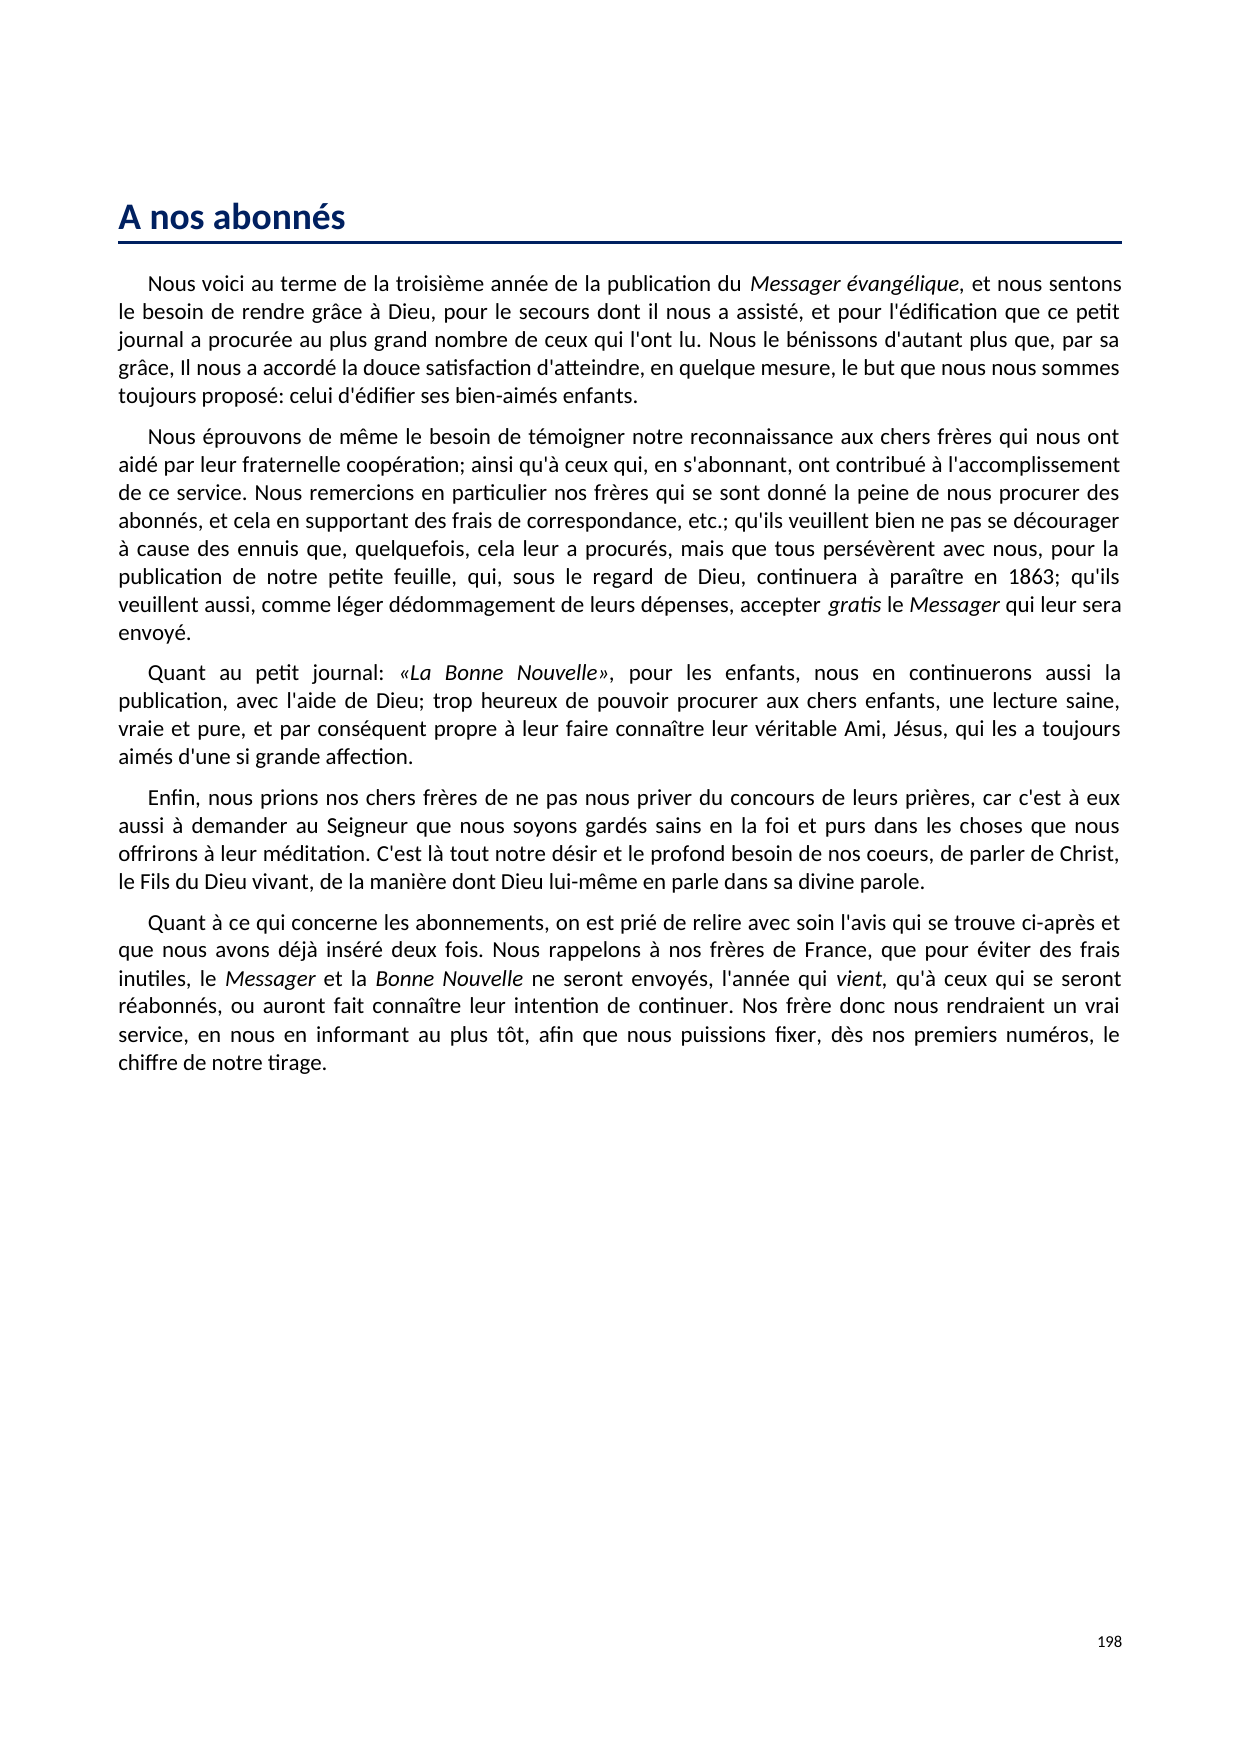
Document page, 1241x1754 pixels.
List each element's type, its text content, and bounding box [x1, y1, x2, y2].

text Quant au petit journal: «La Bonne Nouvelle», pour les enfants, nous en continuerons aussi la publication, avec l'aide de Dieu; trop heureux de pouvoir procurer aux chers enfants, une lecture saine, vraie et pure, et par conséquent propre à leur faire connaître leur véritable Ami, Jésus, qui les a toujours aimés d'une si grande affection. [118, 658, 1122, 771]
text Quant à ce qui concerne les abonnements, on est prié de relire avec soin l'avis qui se trouve ci-après et que nous avons déjà inséré deux fois. Nous rappelons à nos frères de France, que pour éviter des frais inutiles, le Messager et la Bonne Nouvelle ne seront envoyés, l'année qui vient, qu'à ceux qui se seront réabonnés, ou auront fait connaître leur intention de continuer. Nos frère donc nous rendraient un vrai service, en nous en informant au plus tôt, afin que nous puissions fixer, dès nos premiers numéros, le chiffre de notre tirage. [118, 908, 1122, 1076]
text Nous éprouvons de même le besoin de témoigner notre reconnaissance aux chers frères qui nous ont aidé par leur fraternelle coopération; ainsi qu'à ceux qui, en s'abonnant, ont contribué à l'accomplissement de ce service. Nous remercions en particulier nos frères qui se sont donné la peine de nous procurer des abonnés, et cela en supportant des frais de correspondance, etc.; qu'ils veuillent bien ne pas se décourager à cause des ennuis que, quelquefois, cela leur a procurés, mais que tous persévèrent avec nous, pour la publication de notre petite feuille, qui, sous le regard de Dieu, continuera à paraître en 1863; qu'ils veuillent aussi, comme léger dédommagement de leurs dépenses, accepter gratis le Messager qui leur sera envoyé. [118, 422, 1122, 646]
subtitle A nos abonnés [118, 193, 1122, 241]
text Nous voici au terme de la troisième année de la publication du Messager évangélique, et nous sentons le besoin de rendre grâce à Dieu, pour le secours dont il nous a assisté, et pour l'édification que ce petit journal a procurée au plus grand nombre de ceux qui l'ont lu. Nous le bénissons d'autant plus que, par sa grâce, Il nous a accordé la douce satisfaction d'atteindre, en quelque mesure, le but que nous nous sommes toujours proposé: celui d'édifier ses bien-aimés enfants. [118, 269, 1122, 409]
text Enfin, nous prions nos chers frères de ne pas nous priver du concours de leurs prières, car c'est à eux aussi à demander au Seigneur que nous soyons gardés sains en la foi et purs dans les choses que nous offrirons à leur méditation. C'est là tout notre désir et le profond besoin de nos coeurs, de parler de Christ, le Fils du Dieu vivant, de la manière dont Dieu lui-même en parle dans sa divine parole. [118, 783, 1122, 895]
